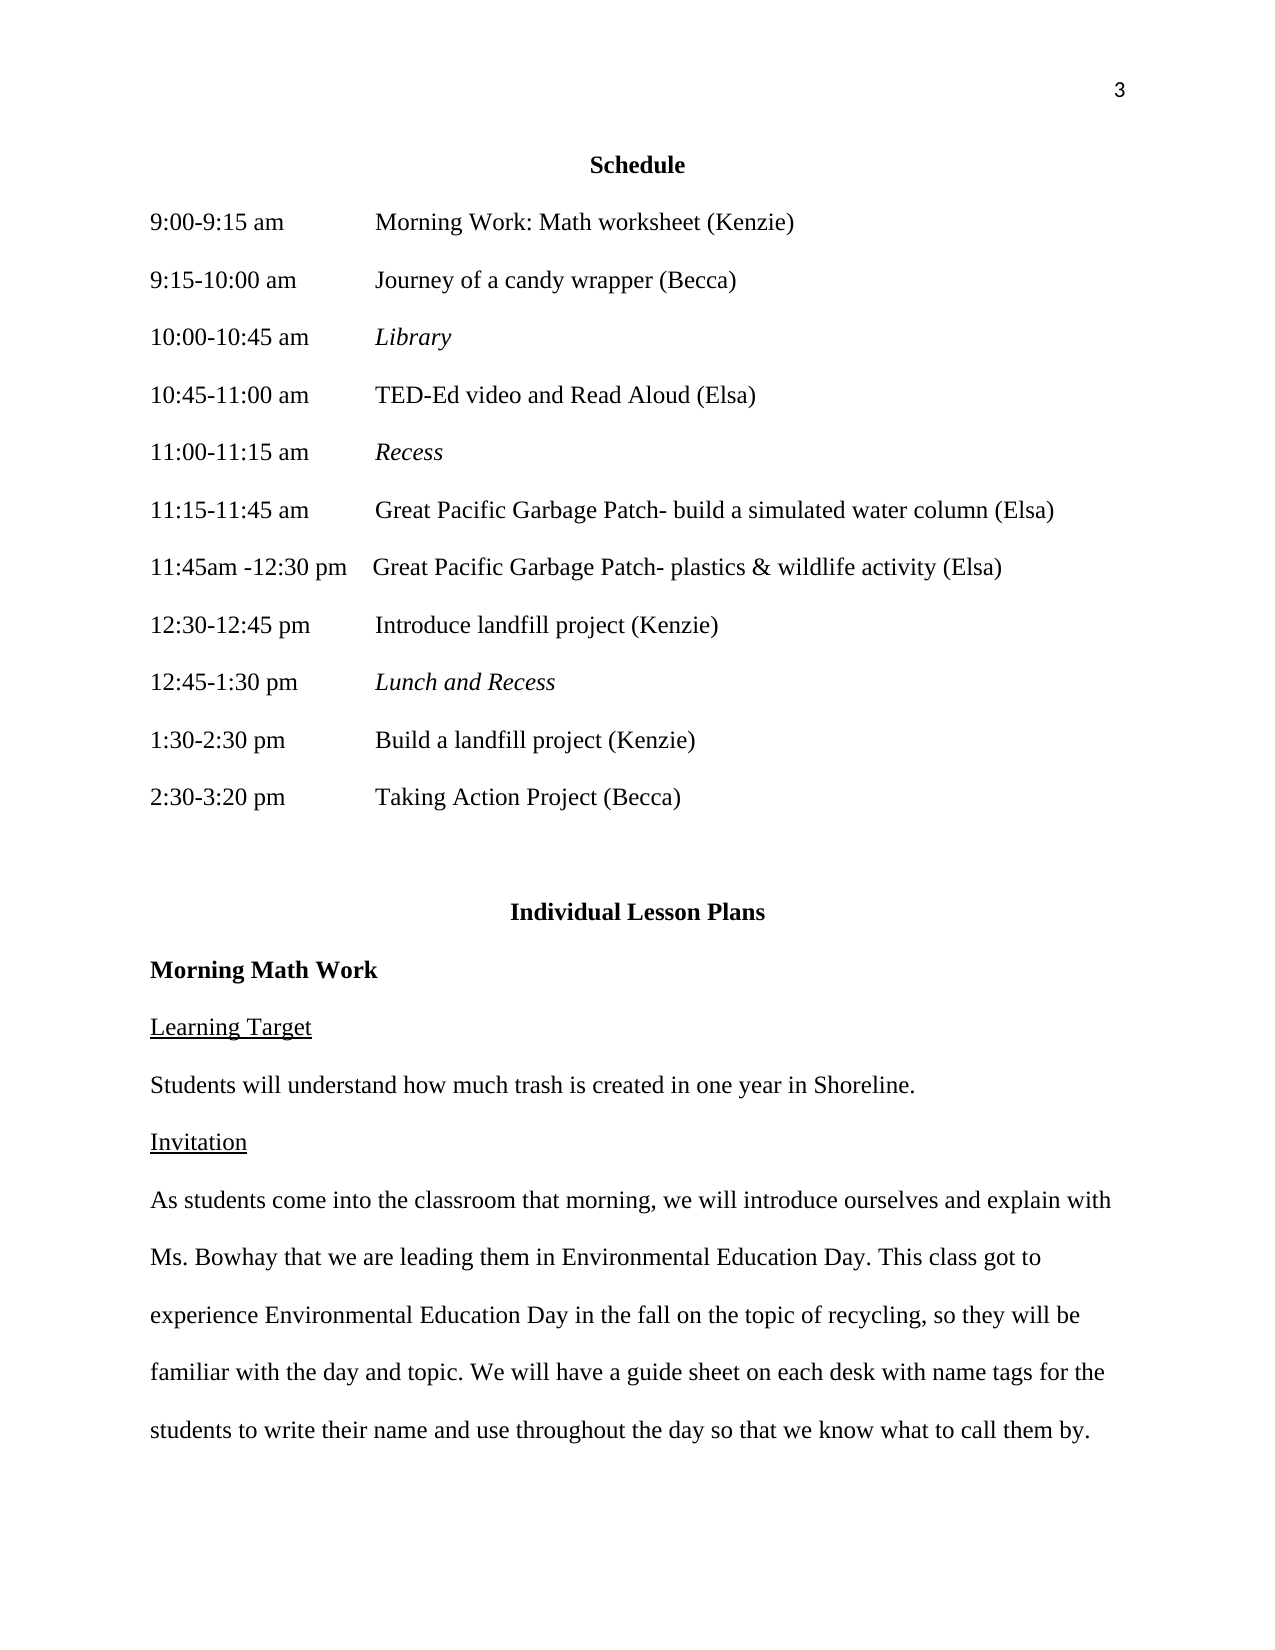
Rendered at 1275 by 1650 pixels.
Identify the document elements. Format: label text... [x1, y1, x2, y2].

text 12:45-1:30 pm Lunch and Recess [150, 667, 1125, 696]
text Learning Target [150, 1012, 1125, 1041]
text Students will understand how much trash is created in one year in Shoreline. [150, 1070, 1125, 1099]
text 11:45am -12:30 pm Great Pacific Garbage Patch- plastics & wildlife activity (Elsa) [150, 552, 1125, 581]
text 9:00-9:15 am Morning Work: Math worksheet (Kenzie) [150, 207, 1125, 236]
text 10:00-10:45 am Library [150, 322, 1125, 351]
text 11:15-11:45 am Great Pacific Garbage Patch- build a simulated water column (Elsa) [150, 495, 1125, 524]
text 12:30-12:45 pm Introduce landfill project (Kenzie) [150, 610, 1125, 639]
text 1:30-2:30 pm Build a landfill project (Kenzie) [150, 725, 1125, 754]
text Invitation [150, 1127, 1125, 1156]
text 11:00-11:15 am Recess [150, 437, 1125, 466]
text 9:15-10:00 am Journey of a candy wrapper (Becca) [150, 265, 1125, 294]
text Morning Math Work [150, 955, 1125, 984]
text 2:30-3:20 pm Taking Action Project (Becca) [150, 782, 1125, 811]
text Schedule [150, 150, 1125, 179]
text 10:45-11:00 am TED-Ed video and Read Aloud (Elsa) [150, 380, 1125, 409]
text As students come into the classroom that morning, we will introduce ourselves and explain with Ms. Bowhay that we are leading them in Environmental Education Day. This class got to experience Environmental Education Day in the fall on the topic of recycling, so they will be familiar with the day and topic. We will have a guide sheet on each desk with name tags for the students to write their name and use throughout the day so that we know what to call them by. [150, 1185, 1125, 1444]
text Individual Lesson Plans [150, 897, 1125, 926]
